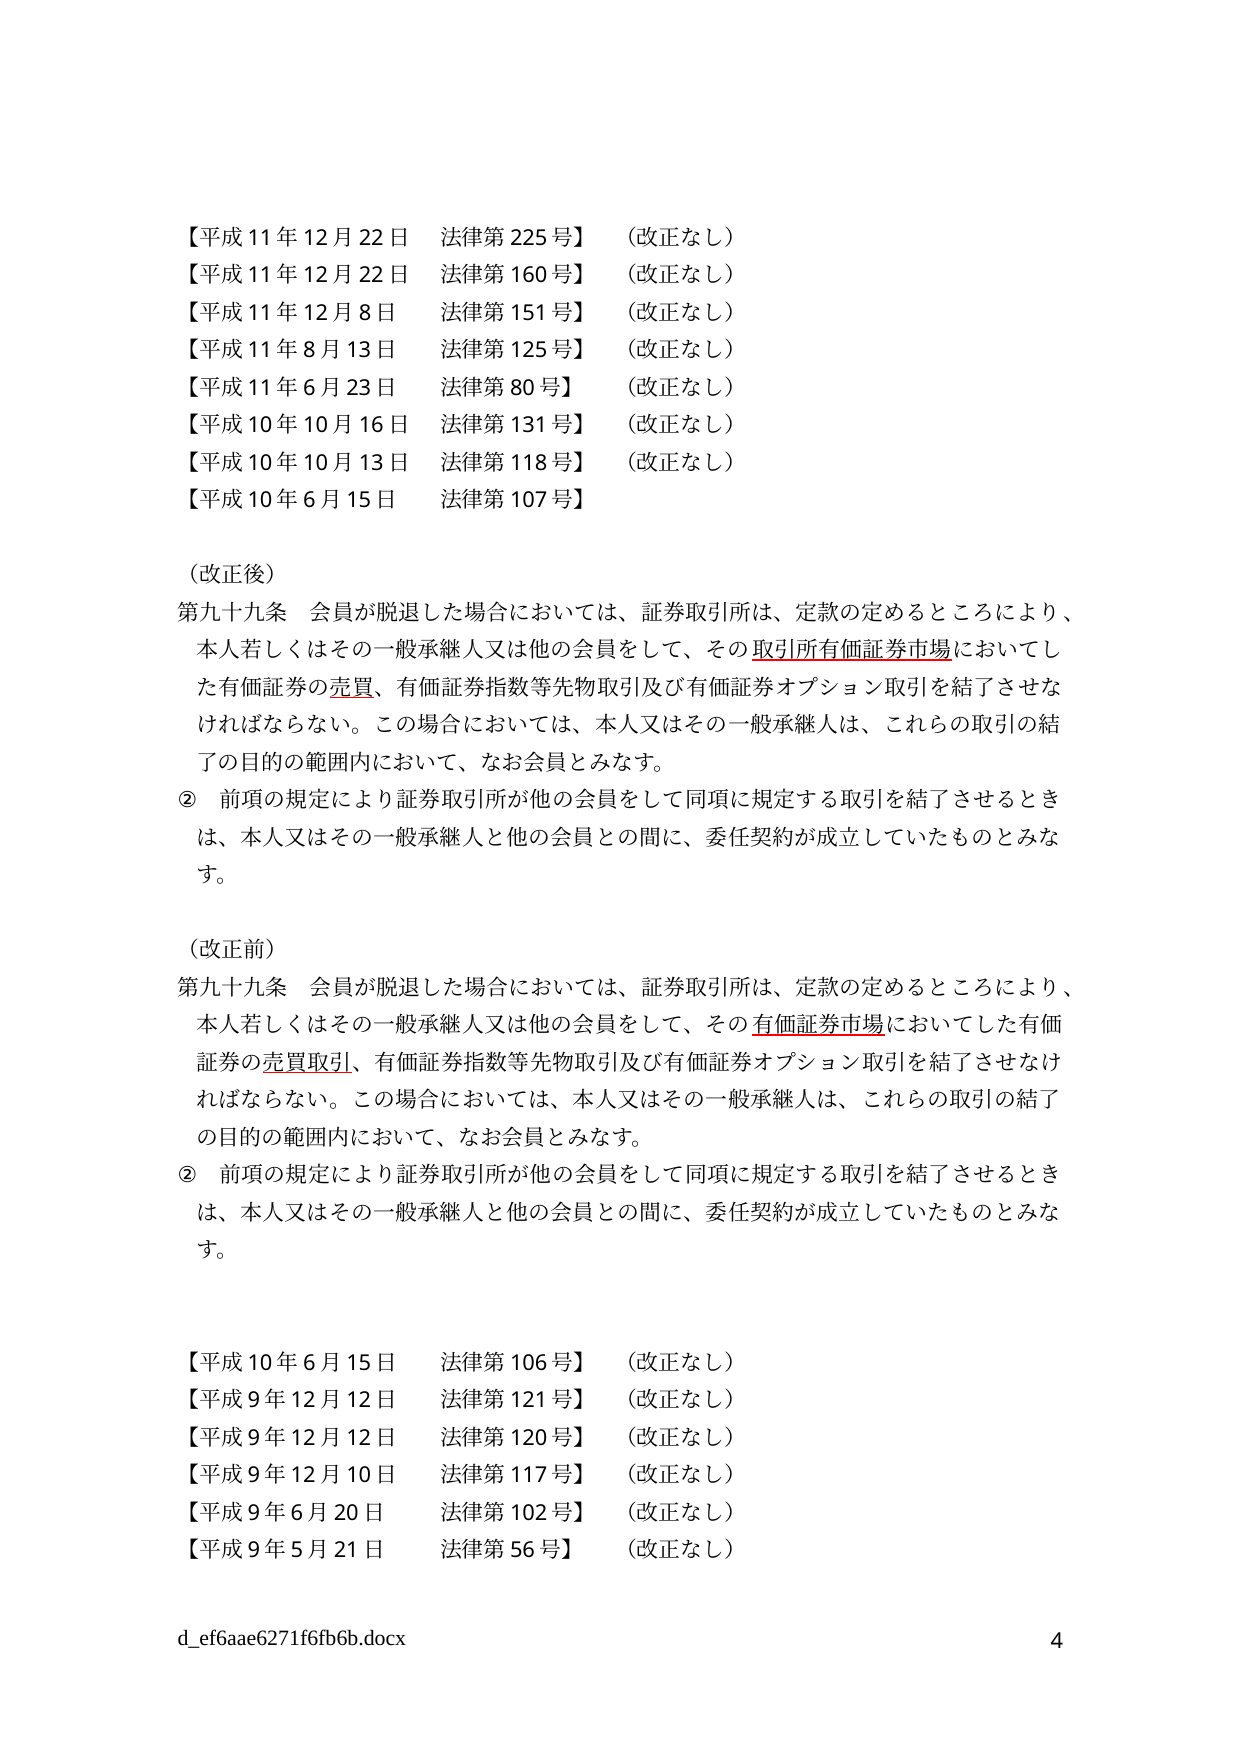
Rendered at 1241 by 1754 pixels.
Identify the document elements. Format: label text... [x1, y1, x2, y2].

text 第九十九条 会員が脱退した場合においては、証券取引所は、定款の定めるところにより、本人若しくはその一般承継人又は他の会員をして、その有価証券市場においてした有価証券の売買取引、有価証券指数等先物取引及び有価証券オプション取引を結了させなければならない。この場合においては、本人又はその一般承継人は、これらの取引の結了の目的の範囲内において、なお会員とみなす。 [177, 967, 1063, 1154]
text 【平成10年10月16日 法律第131号】 （改正なし） [177, 404, 1063, 442]
text 【平成11年8月13日 法律第125号】 （改正なし） [177, 329, 1063, 367]
text 【平成11年6月23日 法律第80号】 （改正なし） [177, 367, 1063, 404]
text 【平成11年12月8日 法律第151号】 （改正なし） [177, 292, 1063, 329]
text 【平成11年12月22日 法律第160号】 （改正なし） [177, 254, 1063, 292]
text 【平成10年10月13日 法律第118号】 （改正なし） [177, 442, 1063, 479]
text 【平成11年12月22日 法律第225号】 （改正なし） [177, 217, 1063, 254]
text 【平成9年6月20日 法律第102号】 （改正なし） [177, 1492, 1063, 1529]
text ② 前項の規定により証券取引所が他の会員をして同項に規定する取引を結了させるときは、本人又はその一般承継人と他の会員との間に、委任契約が成立していたものとみなす。 [177, 1154, 1063, 1267]
text 【平成10年6月15日 法律第106号】 （改正なし） [177, 1342, 1063, 1379]
text （改正後） [177, 554, 1063, 592]
text 【平成9年5月21日 法律第56号】 （改正なし） [177, 1529, 1063, 1567]
text 第九十九条 会員が脱退した場合においては、証券取引所は、定款の定めるところにより、本人若しくはその一般承継人又は他の会員をして、その取引所有価証券市場においてした有価証券の売買、有価証券指数等先物取引及び有価証券オプション取引を結了させなければならない。この場合においては、本人又はその一般承継人は、これらの取引の結了の目的の範囲内において、なお会員とみなす。 [177, 592, 1063, 779]
text 【平成10年6月15日 法律第107号】 [177, 479, 1063, 517]
text （改正前） [177, 929, 1063, 967]
text 【平成9年12月12日 法律第121号】 （改正なし） [177, 1379, 1063, 1417]
text 【平成9年12月10日 法律第117号】 （改正なし） [177, 1454, 1063, 1492]
text 【平成9年12月12日 法律第120号】 （改正なし） [177, 1417, 1063, 1454]
text ② 前項の規定により証券取引所が他の会員をして同項に規定する取引を結了させるときは、本人又はその一般承継人と他の会員との間に、委任契約が成立していたものとみなす。 [177, 779, 1063, 892]
